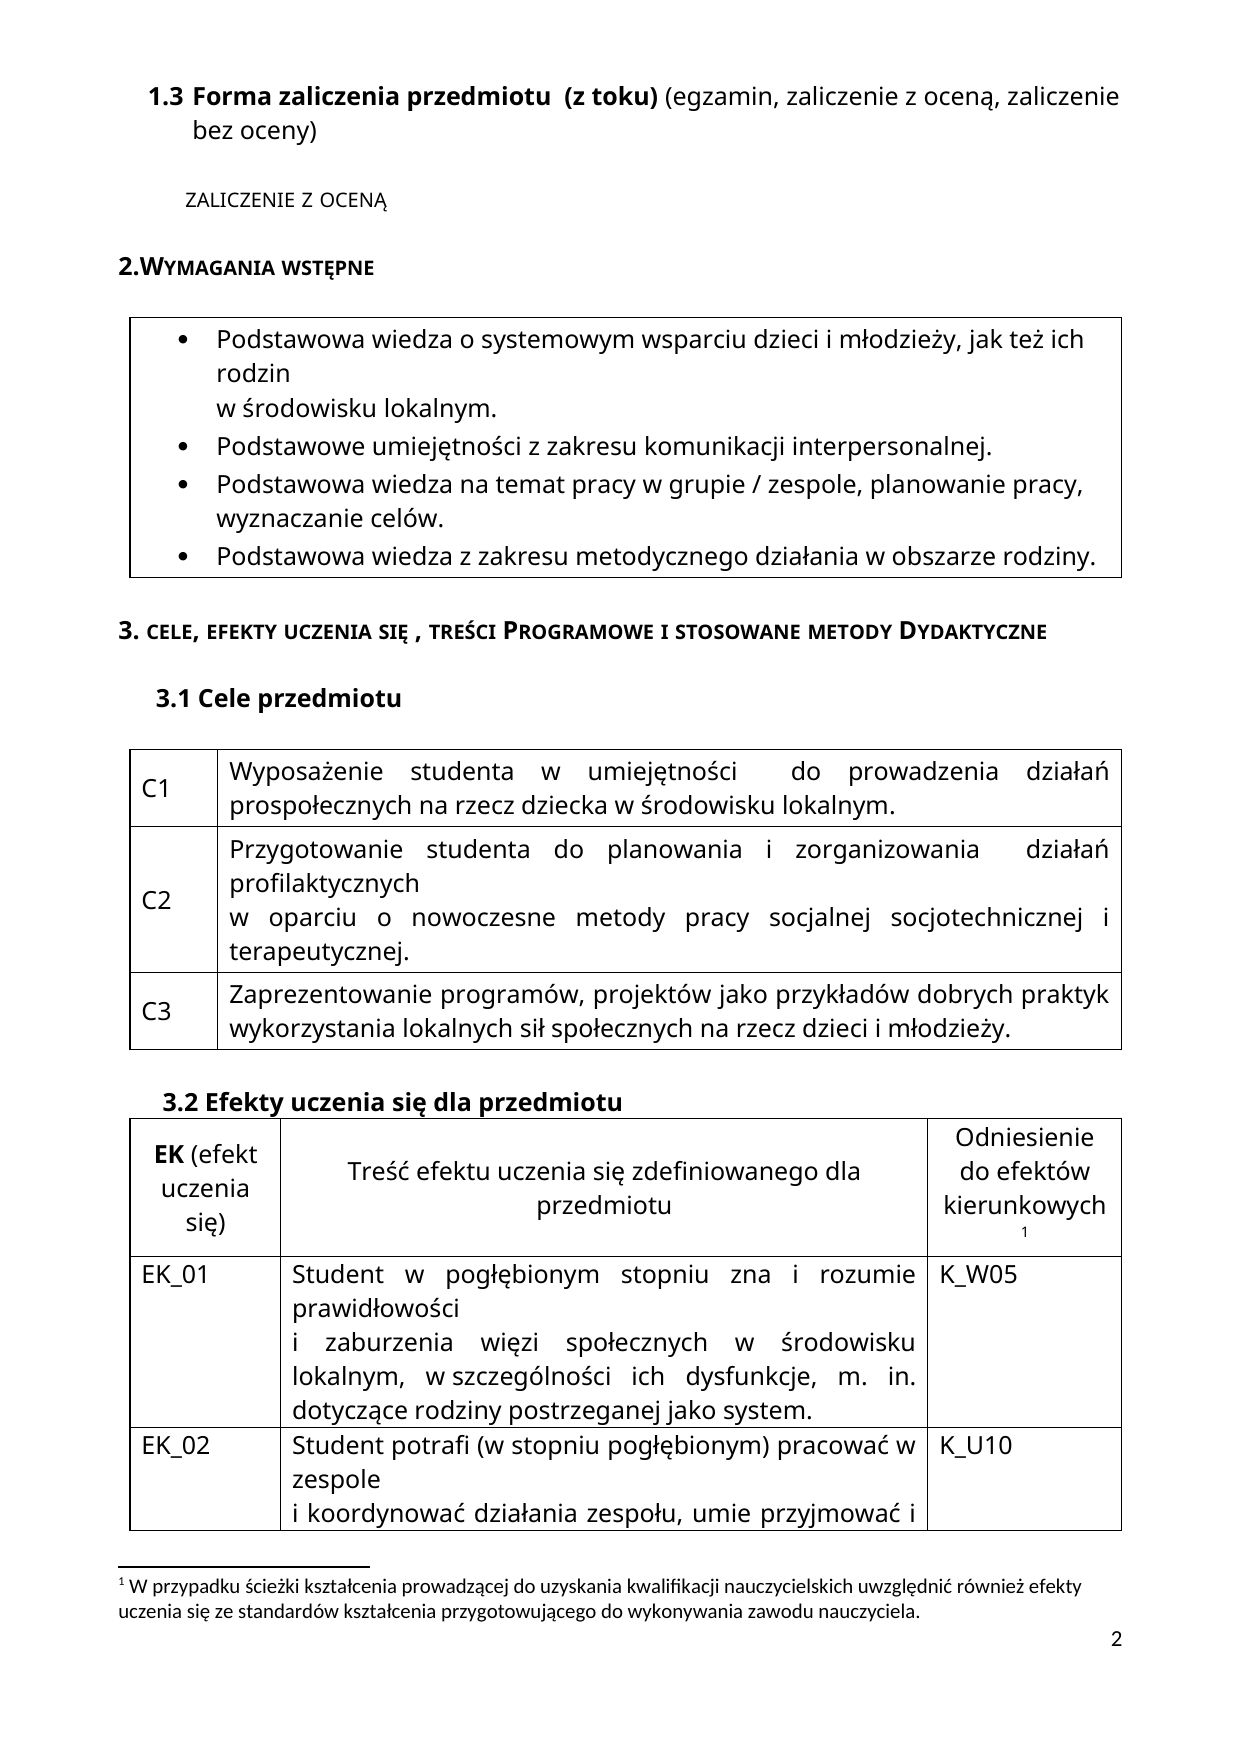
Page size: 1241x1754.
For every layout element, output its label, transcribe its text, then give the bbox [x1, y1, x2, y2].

table_header Wyposażenie studenta w umiejętności do prowadzenia działań prospołecznych na rzecz dziecka w środowisku lokalnym. [218, 750, 1121, 826]
table_cell Student w pogłębionym stopniu zna i rozumie prawidłowości i zaburzenia więzi społecznych w środowisku lokalnym, w szczególności ich dysfunkcje, m. in. dotyczące rodziny postrzeganej jako system. [281, 1257, 927, 1427]
table_cell Przygotowanie studenta do planowania i zorganizowania działań profilaktycznych w oparciu o nowoczesne metody pracy socjalnej socjotechnicznej i terapeutycznej. [218, 827, 1121, 972]
table_cell Zaprezentowanie programów, projektów jako przykładów dobrych praktyk wykorzystania lokalnych sił społecznych na rzecz dzieci i młodzieży. [218, 973, 1121, 1049]
table_header C1 [131, 750, 217, 826]
text 1.3 Forma zaliczenia przedmiotu (z toku) (egzamin, zaliczenie z oceną, zaliczenie bez oceny) [148, 78, 1122, 147]
text 2.Wymagania wstępne [118, 249, 1122, 283]
table_cell EK_01 [131, 1257, 280, 1427]
text 3.2 Efekty uczenia się dla przedmiotu [162, 1084, 1122, 1118]
text 3. cele, efekty uczenia się , treści Programowe i stosowane metody Dydaktyczne [118, 612, 1122, 646]
table_header EK (efekt uczenia się) [131, 1119, 280, 1256]
table_cell K_W05 [928, 1257, 1121, 1427]
table_cell C3 [131, 973, 217, 1049]
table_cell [281, 1428, 927, 1530]
table_cell K_U10 [928, 1428, 1121, 1530]
table_cell C2 [131, 827, 217, 972]
table_header Podstawowa wiedza o systemowym wsparciu dzieci i młodzieży, jak też ich rodzin w środowisku lokalnym. Podstawowe umiejętności z zakresu komunikacji interpersonalnej. Podstawowa wiedza na temat pracy w grupie / zespole, planowanie pracy, wyznaczanie celów. Podstawowa wiedza z zakresu metodycznego działania w obszarze rodziny. [131, 318, 1121, 577]
text zaliczenie z oceną [185, 181, 1122, 215]
table_cell EK_02 [131, 1428, 280, 1530]
table_header Treść efektu uczenia się zdefiniowanego dla przedmiotu [281, 1119, 927, 1256]
table_header Odniesienie do efektów kierunkowych [928, 1119, 1121, 1256]
text 3.1 Cele przedmiotu [156, 680, 1122, 714]
